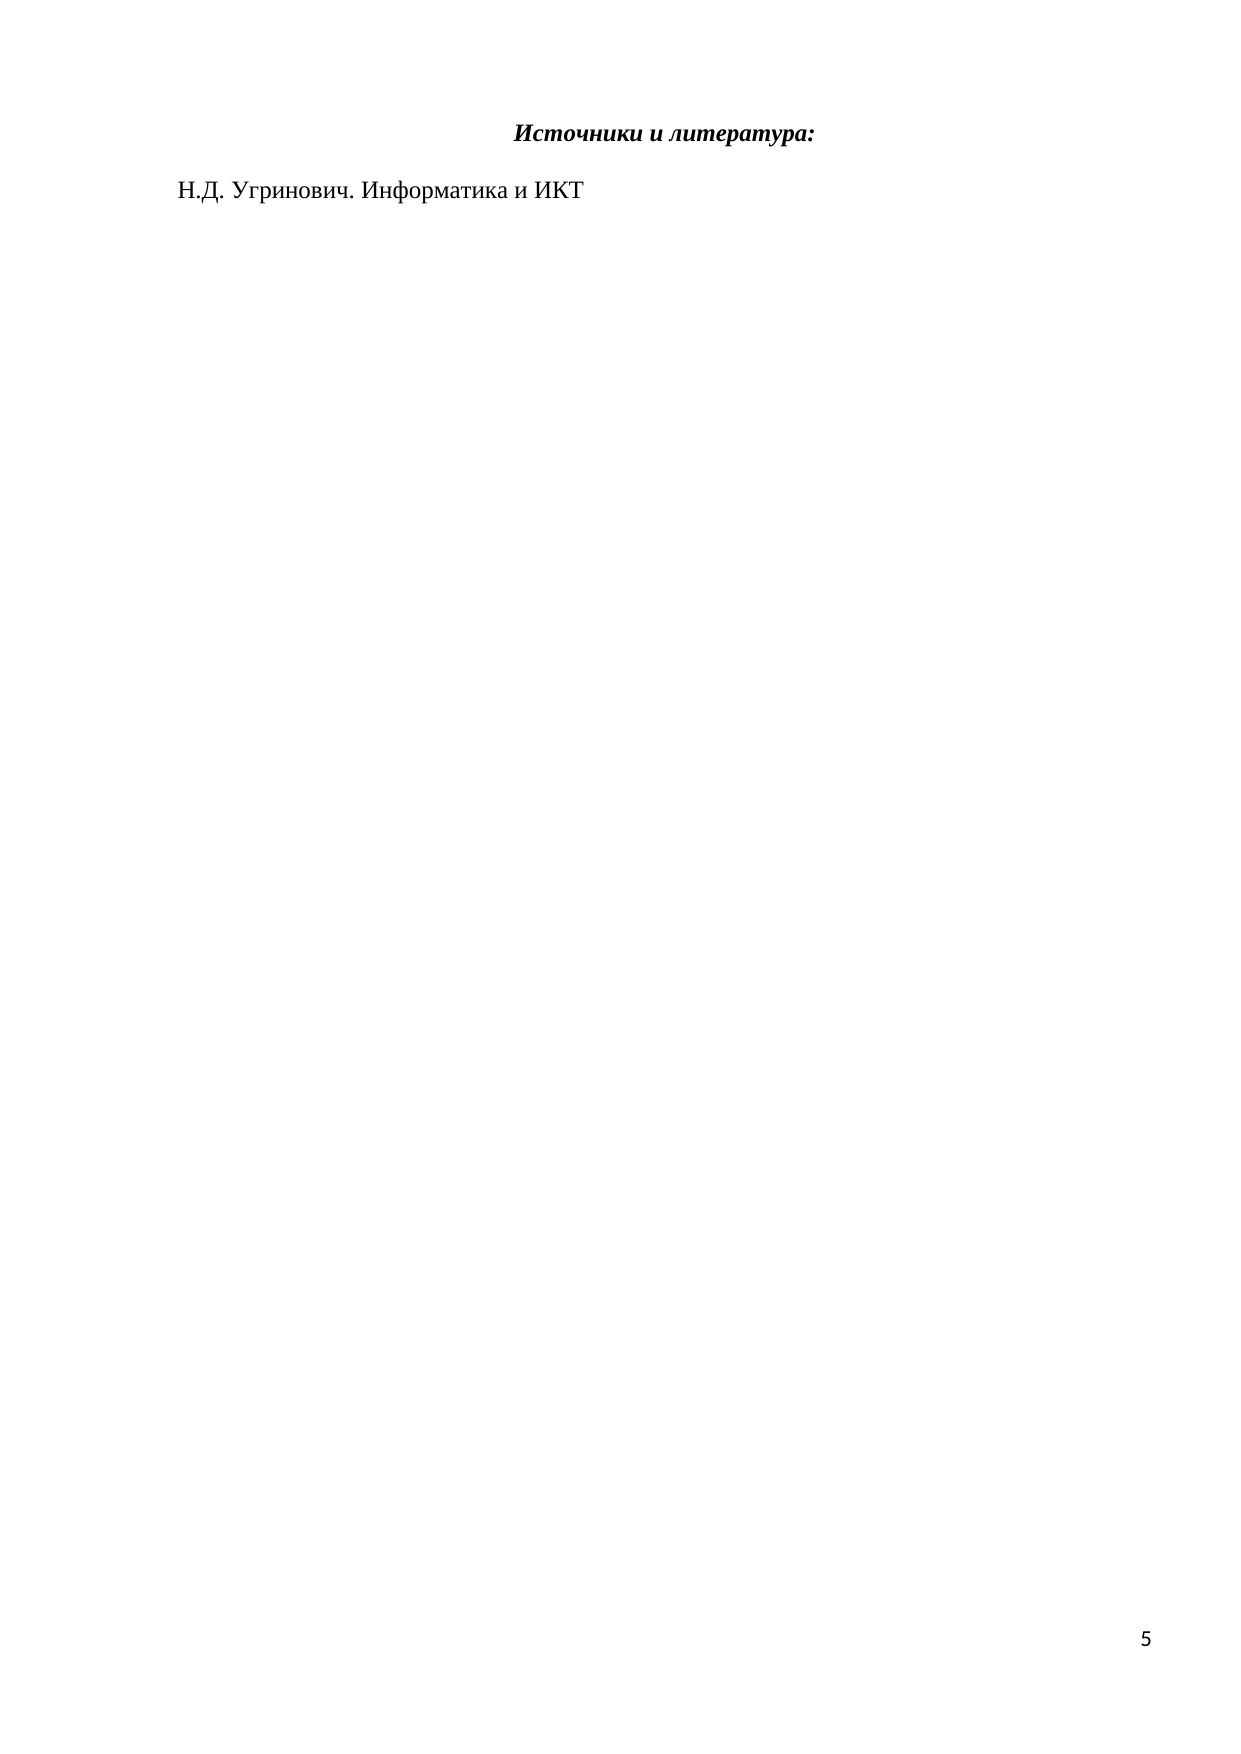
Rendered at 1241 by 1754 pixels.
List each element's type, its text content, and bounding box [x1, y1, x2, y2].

text Источники и литература: [177, 118, 1152, 147]
text Н.Д. Угринович. Информатика и ИКТ [177, 176, 1152, 204]
